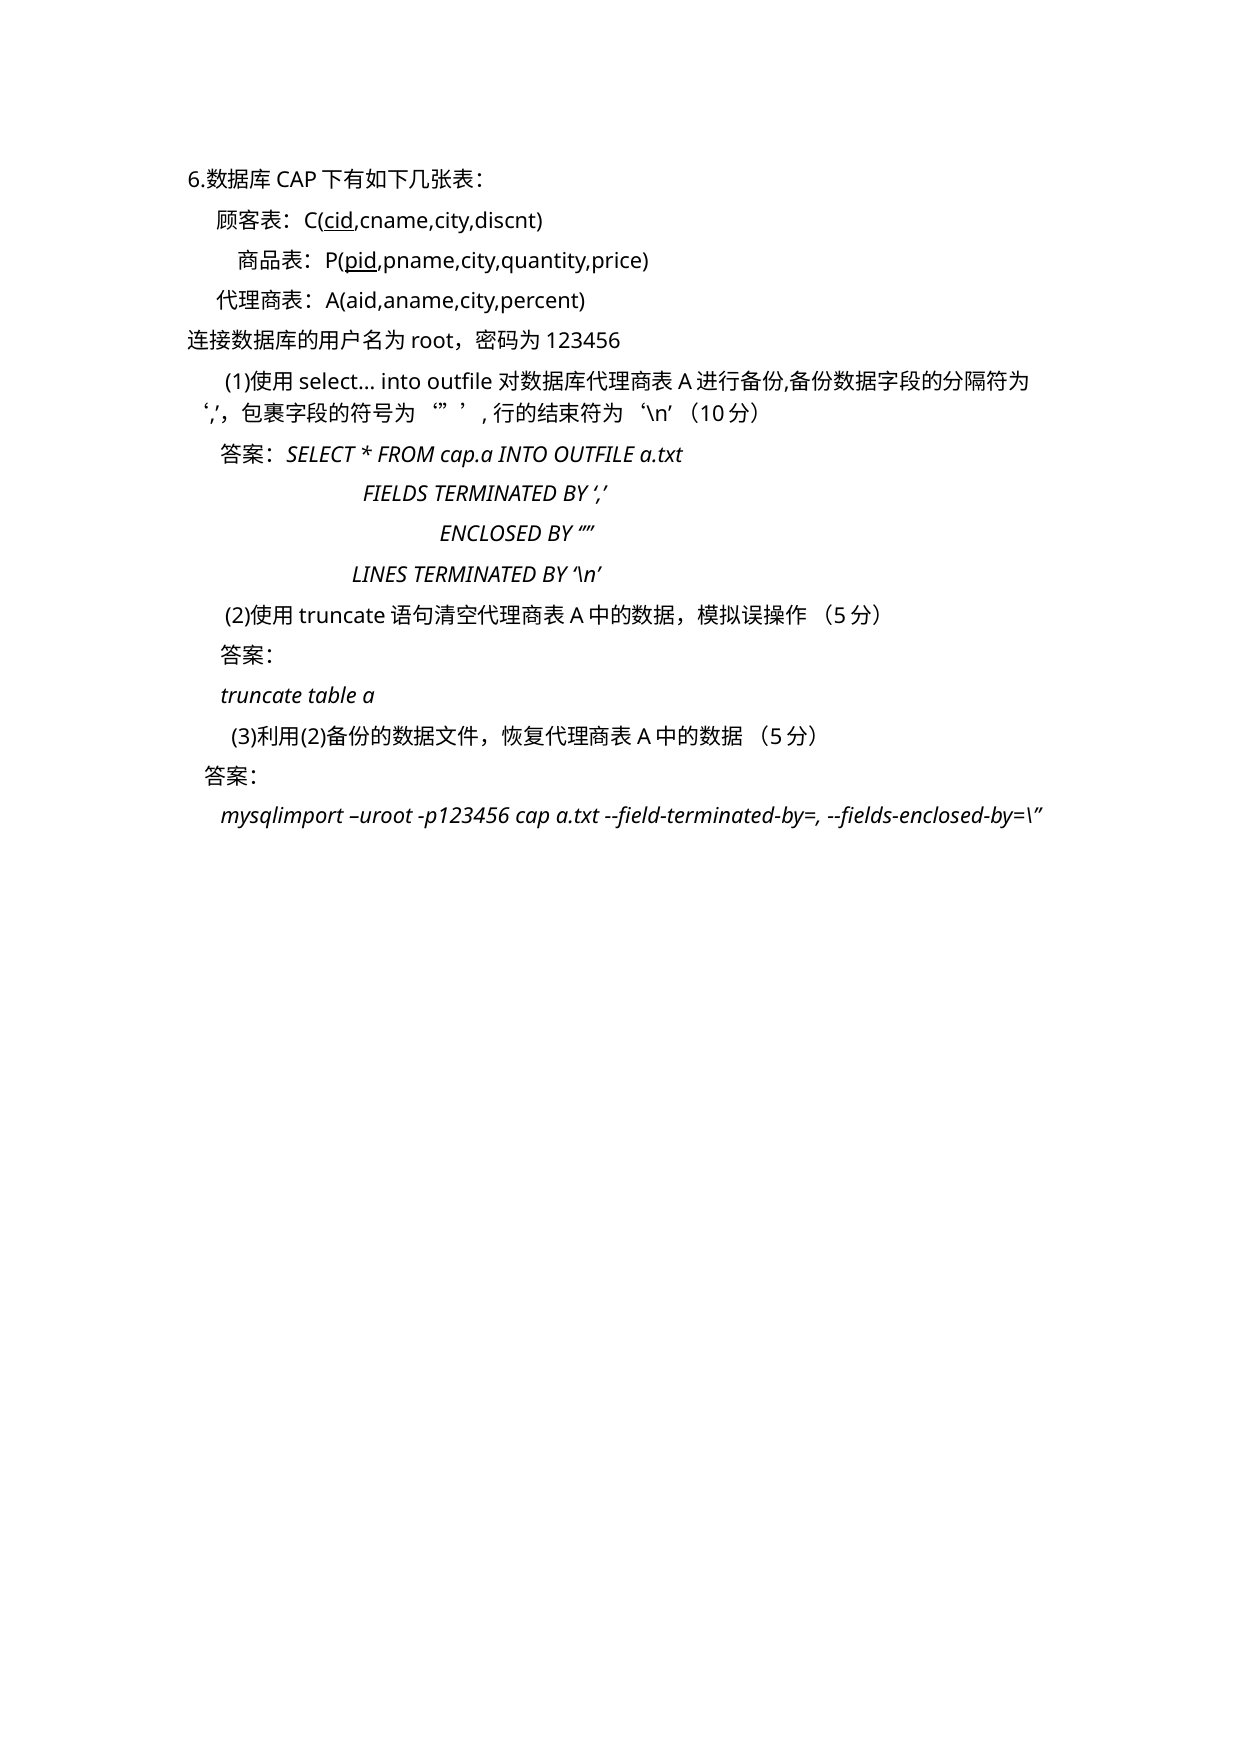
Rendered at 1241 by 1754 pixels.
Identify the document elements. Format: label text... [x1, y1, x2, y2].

text 顾客表：C(cid,cname,city,discnt) [187, 202, 1053, 235]
text truncate table a [187, 678, 1053, 711]
text 答案：SELECT * FROM cap.a INTO OUTFILE a.txt [187, 436, 1053, 469]
text LINES TERMINATED BY ‘\n’ [187, 557, 1053, 590]
text (1)使用select… into outfile 对数据库代理商表A进行备份,备份数据字段的分隔符为‘,’，包裹字段的符号为‘”’, 行的结束符为‘\n’ （10分） [187, 363, 1053, 428]
text FIELDS TERMINATED BY ‘,’ [319, 477, 1053, 509]
text 答案： [187, 759, 1053, 791]
text 连接数据库的用户名为root，密码为123456 [187, 323, 1053, 356]
text 6.数据库CAP下有如下几张表： [187, 162, 1053, 194]
text 答案： [187, 638, 1053, 670]
text ENCLOSED BY ‘”’ [319, 517, 1053, 549]
text (2)使用truncate语句清空代理商表A中的数据，模拟误操作 （5分） [187, 598, 1053, 630]
text 商品表：P(pid,pname,city,quantity,price) [187, 243, 1053, 275]
text 代理商表：A(aid,aname,city,percent) [187, 283, 1053, 315]
text (3)利用(2)备份的数据文件，恢复代理商表A中的数据 （5分） [231, 718, 1053, 751]
text mysqlimport –uroot -p123456 cap a.txt --field-terminated-by=, --fields-enclosed-by=\” [187, 799, 1053, 832]
